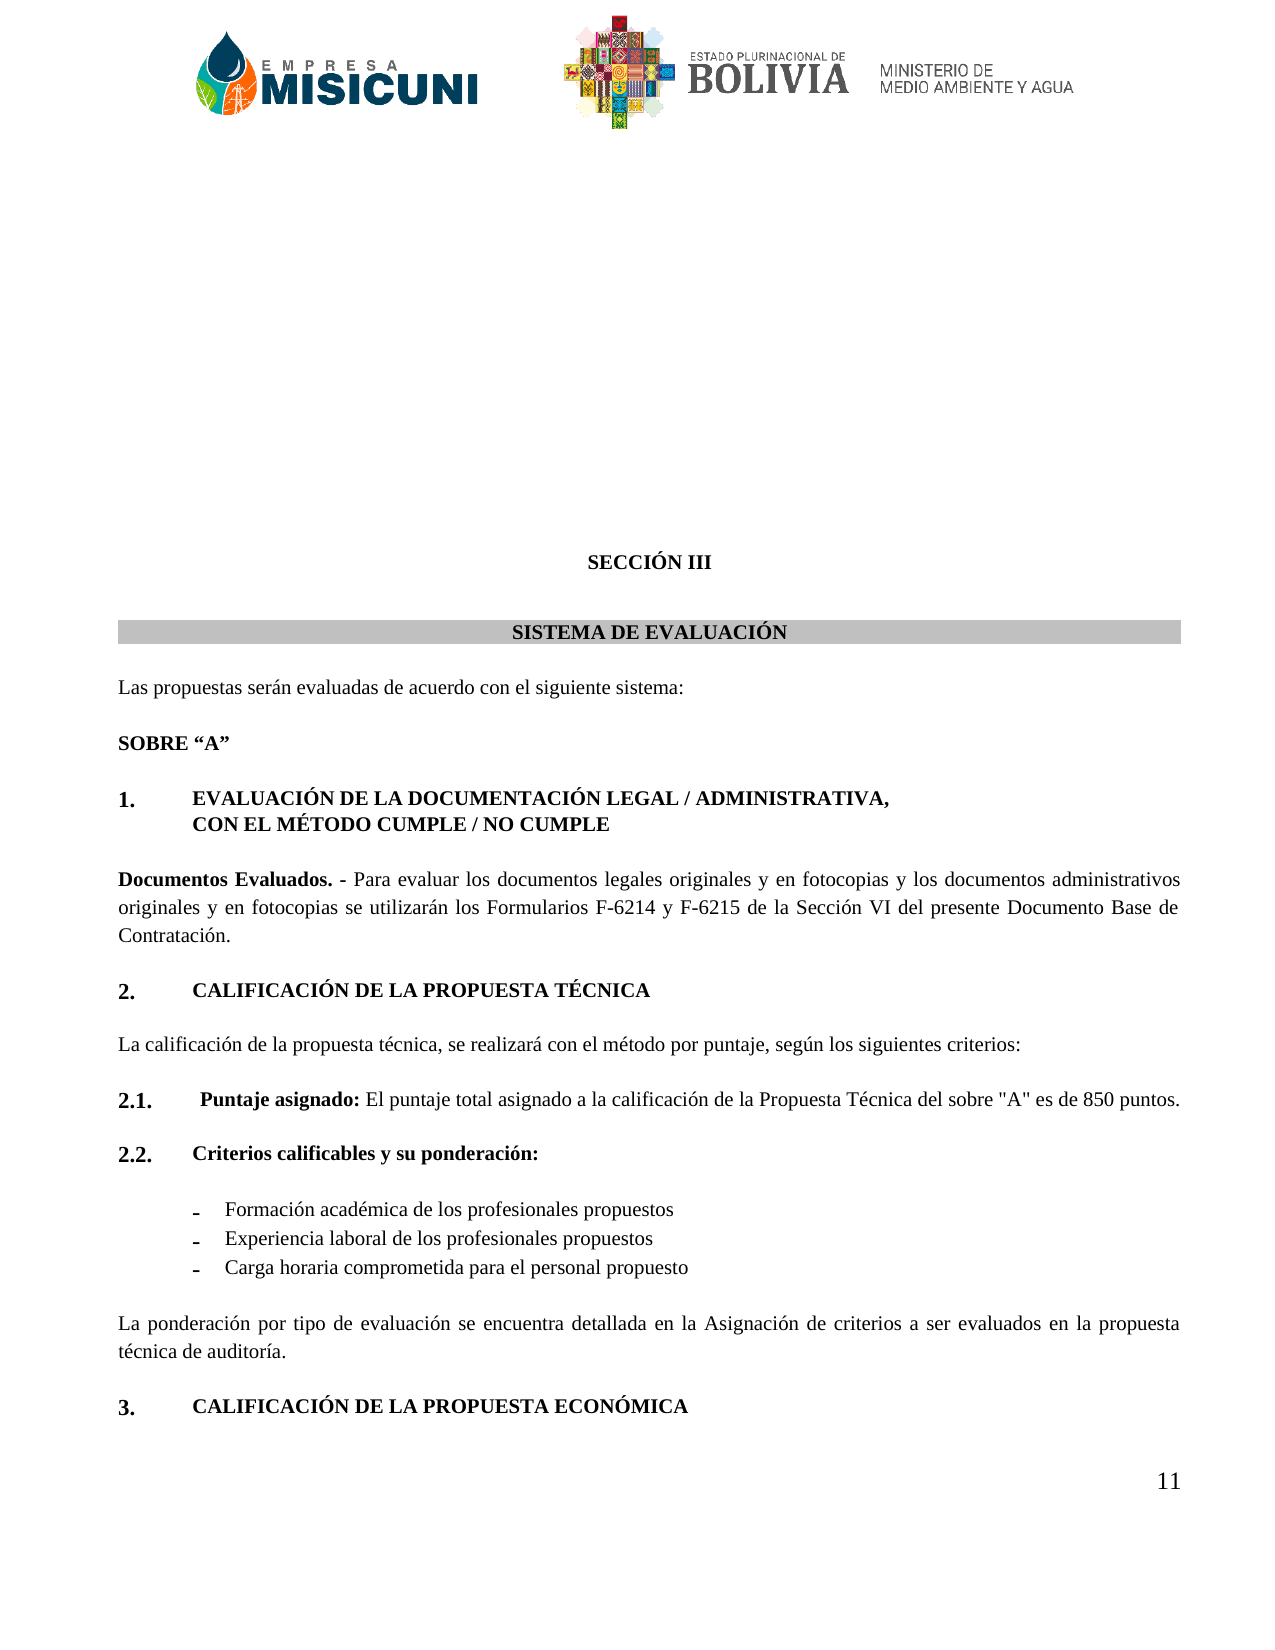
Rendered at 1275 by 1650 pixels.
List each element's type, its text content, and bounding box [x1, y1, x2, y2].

text SISTEMA DE EVALUACIÓN [118, 620, 1181, 644]
list Puntaje asignado: El puntaje total asignado a la calificación de la Propuesta Técnica del sobre "A" es de 850 puntos. [118, 1087, 1181, 1113]
text La calificación de la propuesta técnica, se realizará con el método por puntaje, según los siguientes criterios: [118, 1032, 1181, 1056]
list Criterios calificables y su ponderación: [118, 1141, 1181, 1167]
text CON EL MÉTODO CUMPLE / NO CUMPLE [192, 812, 1181, 836]
text SECCIÓN III [118, 550, 1181, 574]
list Carga horaria comprometida para el personal propuesto [192, 1254, 1181, 1283]
picture [190, 27, 478, 118]
list CALIFICACIÓN DE LA PROPUESTA TÉCNICA [118, 978, 1181, 1004]
list CALIFICACIÓN DE LA PROPUESTA ECONÓMICA [118, 1394, 1181, 1420]
text Documentos Evaluados. - Para evaluar los documentos legales originales y en fotocopias y los documentos administrativos originales y en fotocopias se utilizarán los Formularios F-6214 y F-6215 de la Sección VI del presente Documento Base de Contratación. [118, 867, 1181, 947]
text Las propuestas serán evaluadas de acuerdo con el siguiente sistema: [118, 675, 1181, 699]
text SOBRE “A” [118, 731, 1181, 754]
list Experiencia laboral de los profesionales propuestos [192, 1226, 1181, 1254]
list Formación académica de los profesionales propuestos [192, 1197, 1181, 1226]
text La ponderación por tipo de evaluación se encuentra detallada en la Asignación de criterios a ser evaluados en la propuesta técnica de auditoría. [118, 1311, 1181, 1363]
picture [548, 0, 1089, 145]
list EVALUACIÓN DE LA DOCUMENTACIÓN LEGAL / ADMINISTRATIVA, [118, 786, 1181, 812]
